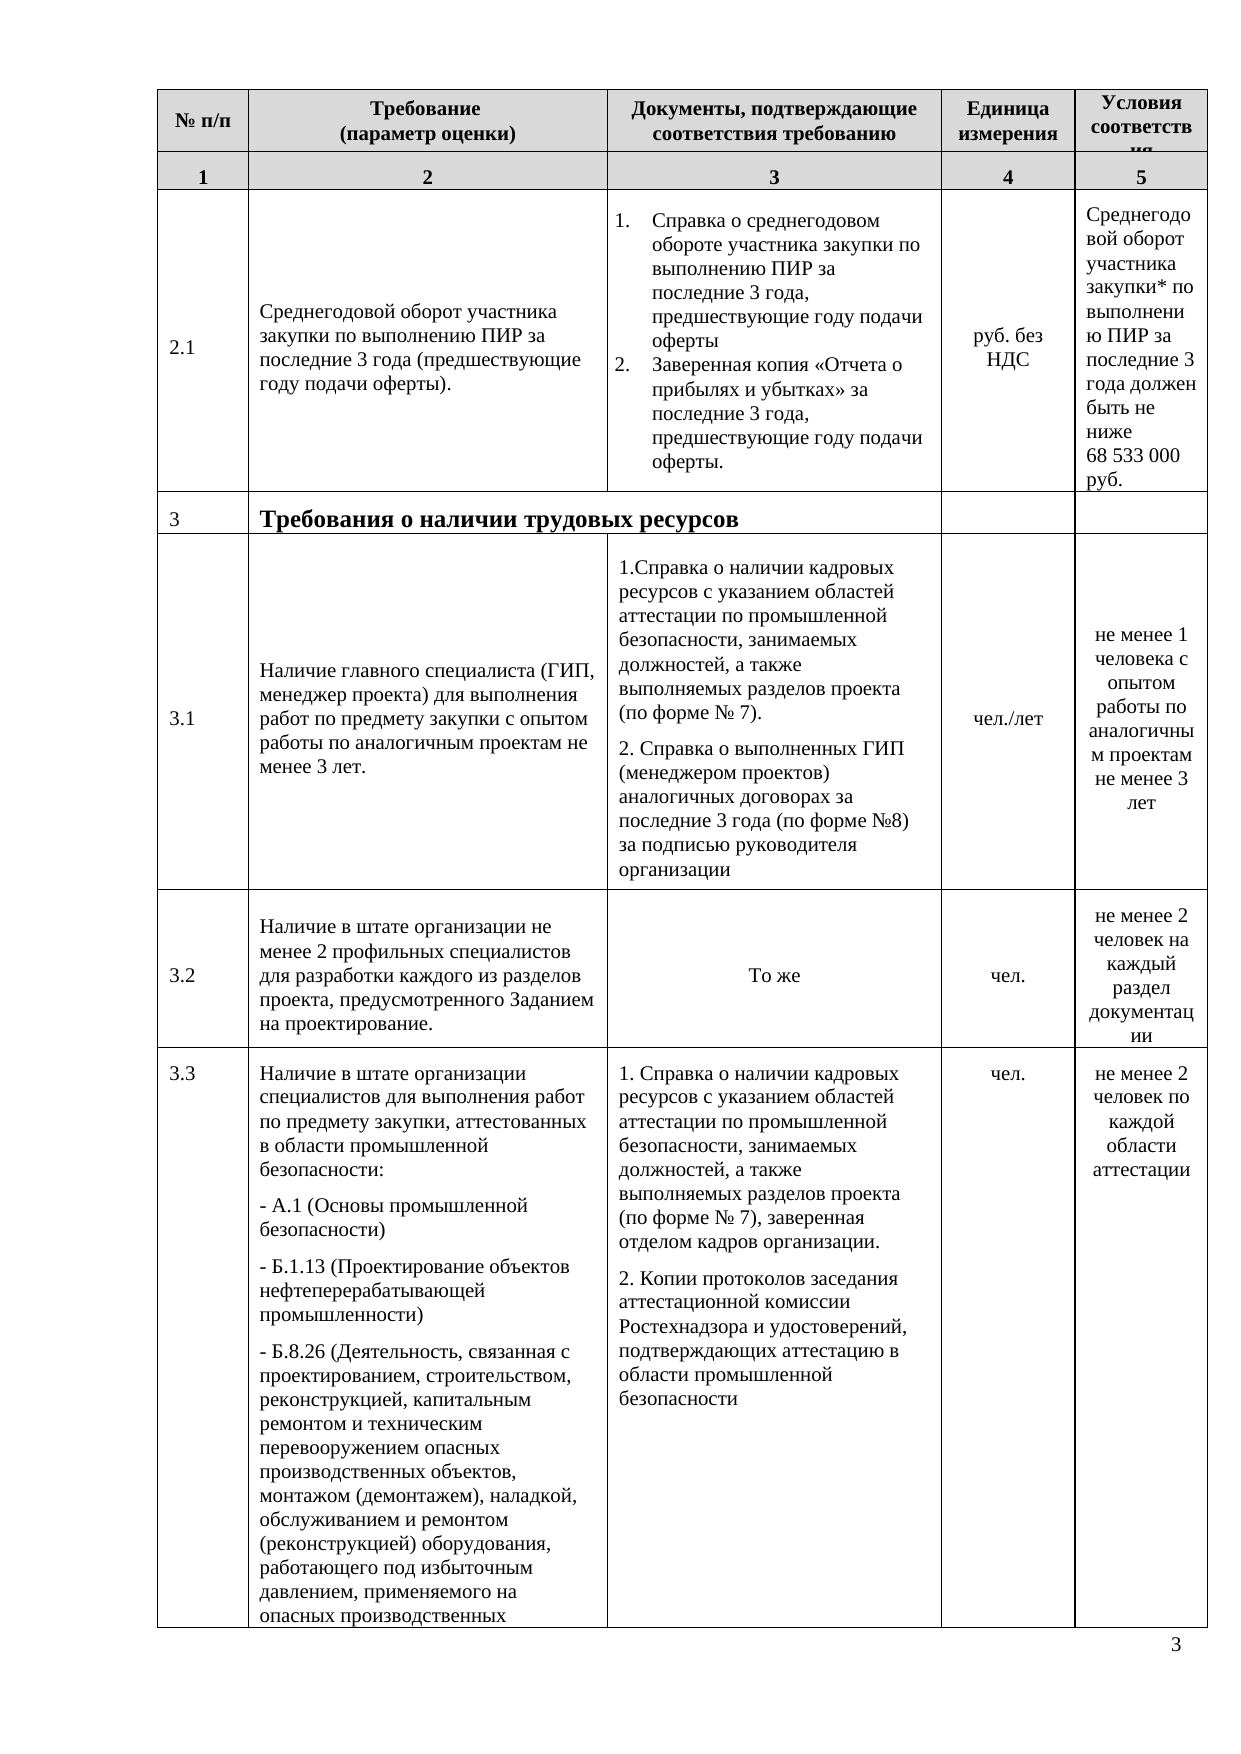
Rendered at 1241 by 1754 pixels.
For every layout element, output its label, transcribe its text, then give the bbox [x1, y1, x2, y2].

table_cell не менее 1 человека с опытом работы по аналогичным проектам не менее 3 лет [1076, 534, 1207, 889]
table_cell 4 [942, 152, 1074, 189]
table_cell [942, 492, 1074, 533]
table_cell Справка о среднегодовом обороте участника закупки по выполнению ПИР за последние 3 года, предшествующие году подачи оферты Заверенная копия «Отчета о прибылях и убытках» за последние 3 года, предшествующие году подачи оферты. [608, 190, 941, 491]
table_cell 3.2 [158, 890, 248, 1047]
table_cell 2.1 [158, 190, 248, 491]
table_cell не менее 2 человек на каждый раздел документации [1076, 890, 1207, 1047]
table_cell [608, 1048, 941, 1627]
table_cell 3.1 [158, 534, 248, 889]
table_cell 3.3 [158, 1048, 248, 1627]
table_cell Наличие главного специалиста (ГИП, менеджер проекта) для выполнения работ по предмету закупки с опытом работы по аналогичным проектам не менее 3 лет. [249, 534, 607, 889]
table_cell чел. [942, 890, 1074, 1047]
table_cell 1.Справка о наличии кадровых ресурсов с указанием областей аттестации по промышленной безопасности, занимаемых должностей, а также выполняемых разделов проекта (по форме № 7). 2. Справка о выполненных ГИП (менеджером проектов) аналогичных договорах за последние 3 года (по форме №8) за подписью руководителя организации [608, 534, 941, 889]
table_cell Требования о наличии трудовых ресурсов [249, 492, 941, 533]
table_cell Среднегодовой оборот участника закупки по выполнению ПИР за последние 3 года (предшествующие году подачи оферты). [249, 190, 607, 491]
table_cell [1076, 492, 1207, 533]
table_cell 3 [608, 152, 941, 189]
table_cell Наличие в штате организации не менее 2 профильных специалистов для разработки каждого из разделов проекта, предусмотренного Заданием на проектирование. [249, 890, 607, 1047]
table_cell чел./лет [942, 534, 1074, 889]
table_cell 1 [158, 152, 248, 189]
table_header № п/п [158, 90, 248, 151]
table_header Условия соответствия [1076, 90, 1207, 151]
table_cell Среднегодовой оборот участника закупки* по выполнению ПИР за последние 3 года должен быть не ниже 68 533 000 руб. [1076, 190, 1207, 491]
table_cell чел. [942, 1048, 1074, 1627]
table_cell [1076, 1048, 1207, 1627]
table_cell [249, 1048, 607, 1627]
table_cell руб. без НДС [942, 190, 1074, 491]
table_cell 5 [1076, 152, 1207, 189]
table_cell 2 [249, 152, 607, 189]
table_header Требование (параметр оценки) [249, 90, 607, 151]
table_cell То же [608, 890, 941, 1047]
table_header Документы, подтверждающие соответствия требованию [608, 90, 941, 151]
table_cell 3 [158, 492, 248, 533]
table_header Единица измерения [942, 90, 1074, 151]
